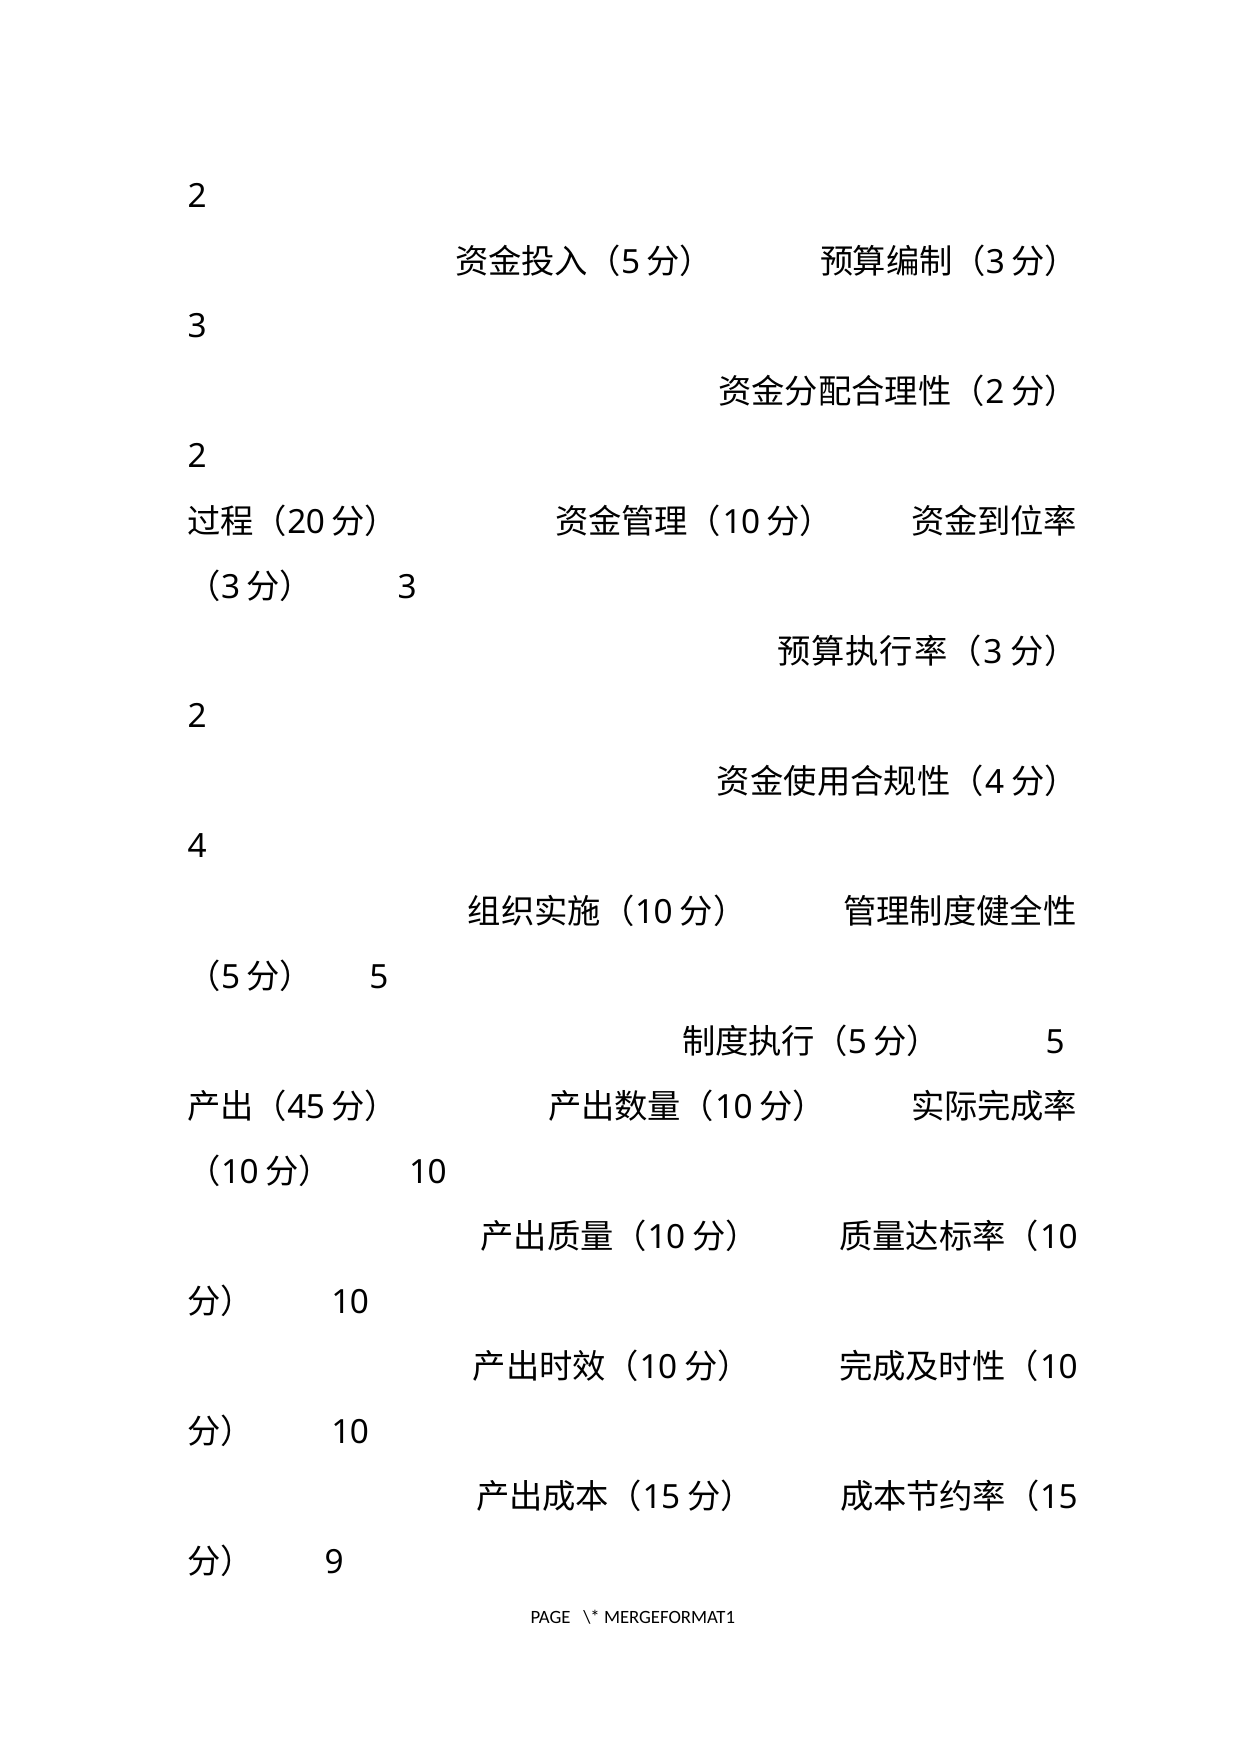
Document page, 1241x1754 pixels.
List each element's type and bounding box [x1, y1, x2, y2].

text [187, 162, 1078, 1592]
